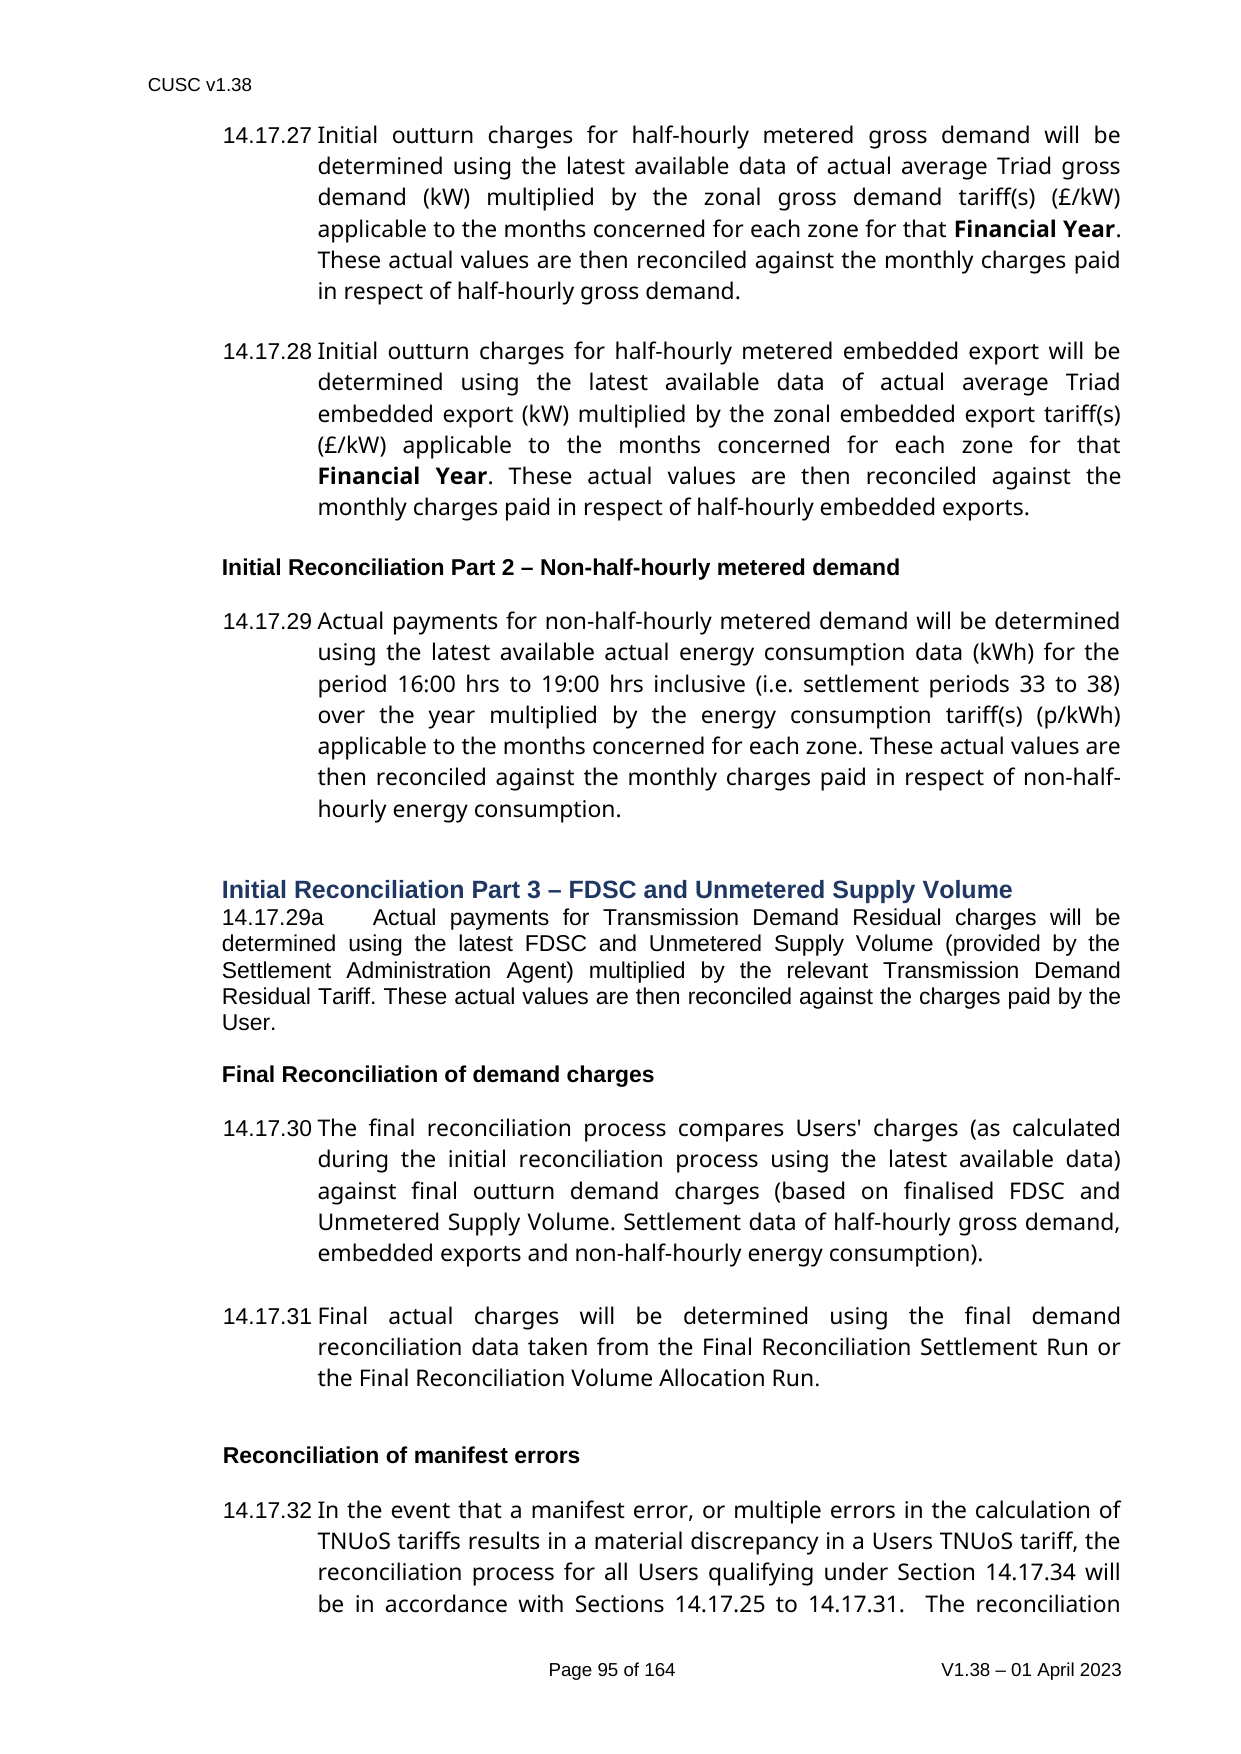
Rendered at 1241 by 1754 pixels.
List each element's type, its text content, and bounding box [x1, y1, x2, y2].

subtitle 14.17.29a Actual payments for Transmission Demand Residual charges will be determined using the latest FDSC and Unmetered Supply Volume (provided by the Settlement Administration Agent) multiplied by the relevant Transmission Demand Residual Tariff. These actual values are then reconciled against the charges paid by the User. [222, 904, 1121, 1036]
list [223, 1494, 1121, 1619]
list Final actual charges will be determined using the final demand reconciliation data taken from the Final Reconciliation Settlement Run or the Final Reconciliation Volume Allocation Run. [223, 1299, 1121, 1393]
list Actual payments for non-half-hourly metered demand will be determined using the latest available actual energy consumption data (kWh) for the period 16:00 hrs to 19:00 hrs inclusive (i.e. settlement periods 33 to 38) over the year multiplied by the energy consumption tariff(s) (p/kWh) applicable to the months concerned for each zone. These actual values are then reconciled against the monthly charges paid in respect of non-half-hourly energy consumption. [223, 605, 1121, 824]
list Initial outturn charges for half-hourly metered embedded export will be determined using the latest available data of actual average Triad embedded export (kW) multiplied by the zonal embedded export tariff(s) (£/kW) applicable to the months concerned for each zone for that Financial Year. These actual values are then reconciled against the monthly charges paid in respect of half-hourly embedded exports. [223, 335, 1121, 522]
subtitle Final Reconciliation of demand charges [222, 1061, 1121, 1087]
subtitle Reconciliation of manifest errors [222, 1442, 1121, 1469]
subtitle Initial Reconciliation Part 2 – Non-half-hourly metered demand [222, 554, 1121, 580]
list Initial outturn charges for half-hourly metered gross demand will be determined using the latest available data of actual average Triad gross demand (kW) multiplied by the zonal gross demand tariff(s) (£/kW) applicable to the months concerned for each zone for that Financial Year. These actual values are then reconciled against the monthly charges paid in respect of half-hourly gross demand. [223, 119, 1121, 306]
list The final reconciliation process compares Users' charges (as calculated during the initial reconciliation process using the latest available data) against final outturn demand charges (based on finalised FDSC and Unmetered Supply Volume. Settlement data of half-hourly gross demand, embedded exports and non-half-hourly energy consumption). [223, 1112, 1121, 1268]
text Initial Reconciliation Part 3 – FDSC and Unmetered Supply Volume [222, 875, 1121, 904]
